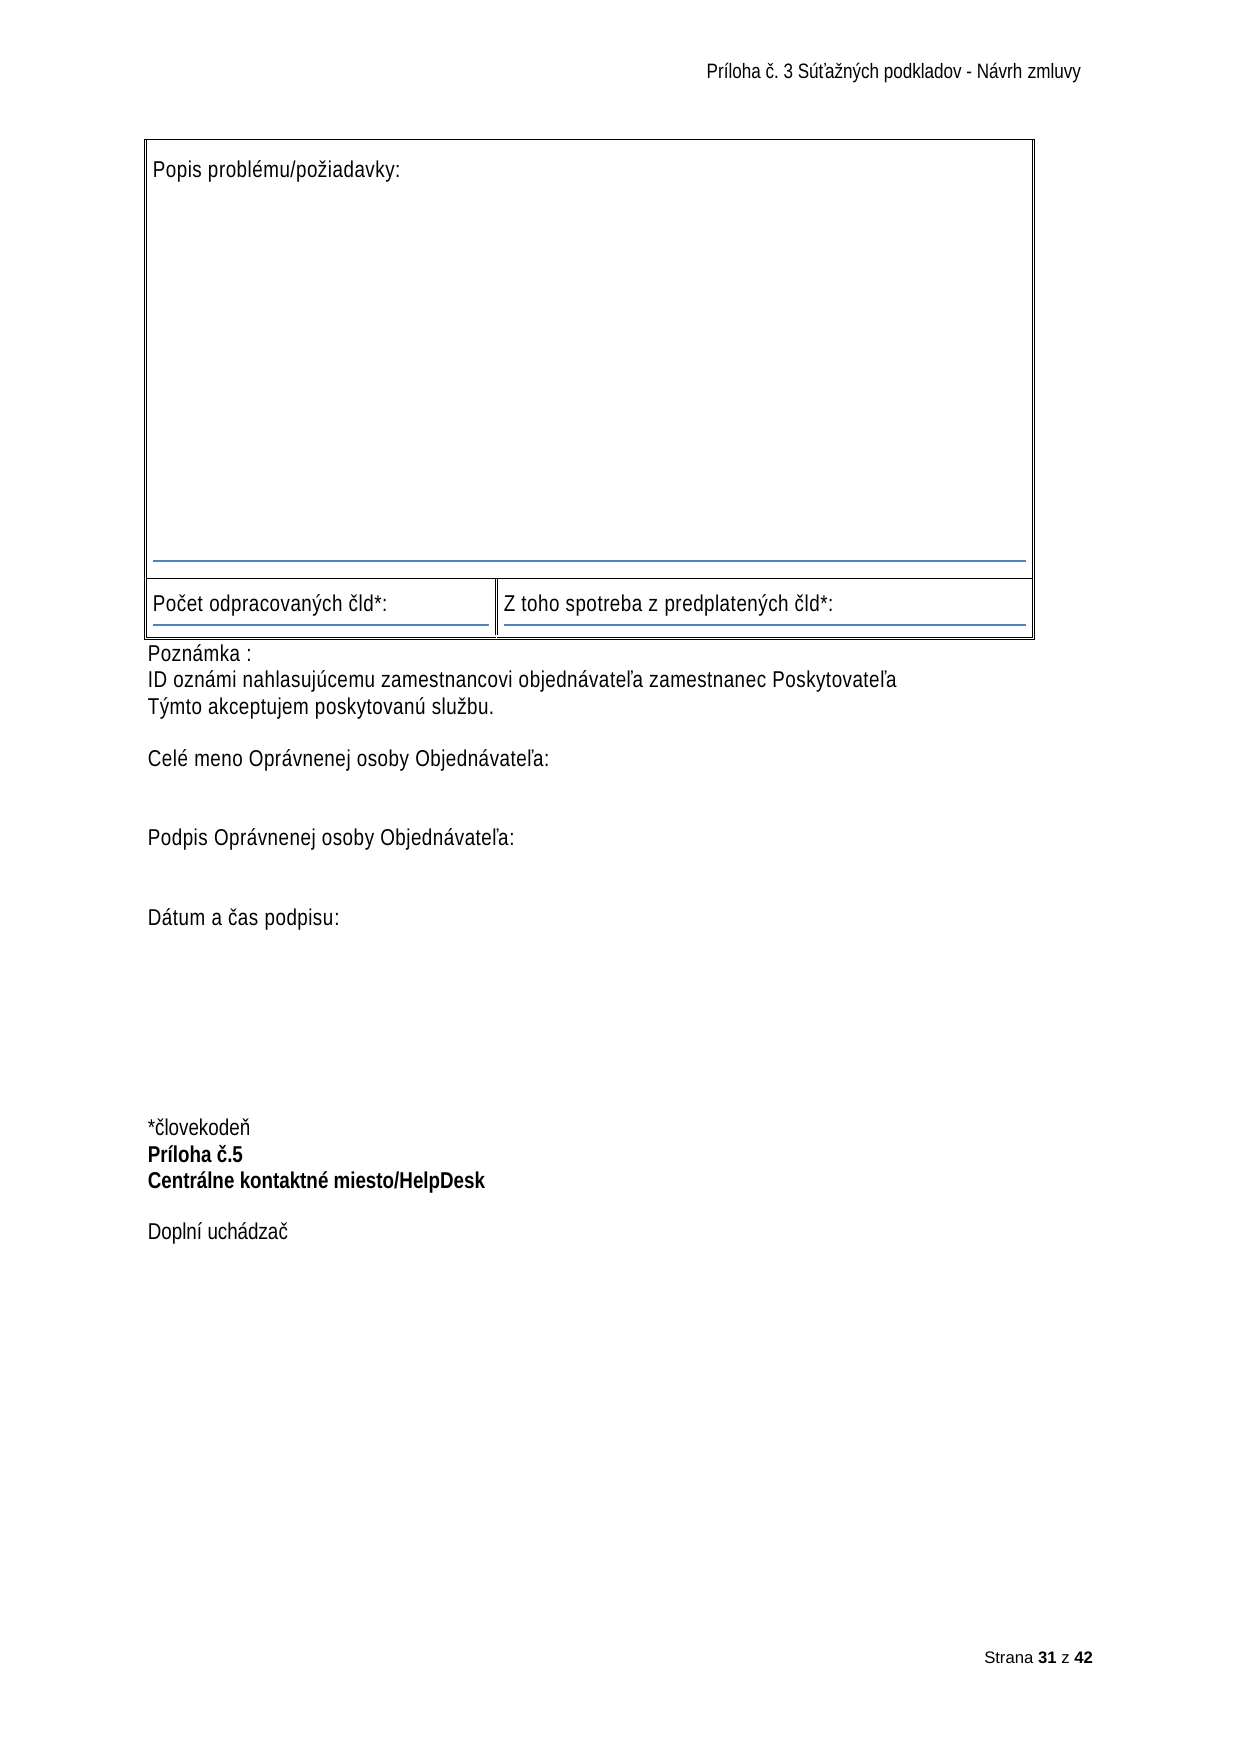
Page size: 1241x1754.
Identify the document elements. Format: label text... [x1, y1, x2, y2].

text Podpis Oprávnenej osoby Objednávateľa: [148, 824, 1092, 851]
table_cell Počet odpracovaných čld*: [147, 579, 496, 637]
text Celé meno Oprávnenej osoby Objednávateľa: [148, 745, 1092, 772]
text Príloha č.5 [148, 1141, 1092, 1167]
text Dátum a čas podpisu: [148, 903, 1092, 930]
text *človekodeň [148, 1114, 1092, 1141]
table_cell Z toho spotreba z predplatených čld*: [496, 579, 1032, 637]
text Centrálne kontaktné miesto/HelpDesk [148, 1167, 1092, 1193]
text Doplní uchádzač [148, 1218, 1092, 1244]
text Poznámka : ID oznámi nahlasujúcemu zamestnancovi objednávateľa zamestnanec Poskytovateľa [148, 640, 1092, 693]
table_cell Popis problému/požiadavky: [147, 140, 1032, 578]
text Týmto akceptujem poskytovanú službu. [148, 693, 1092, 719]
